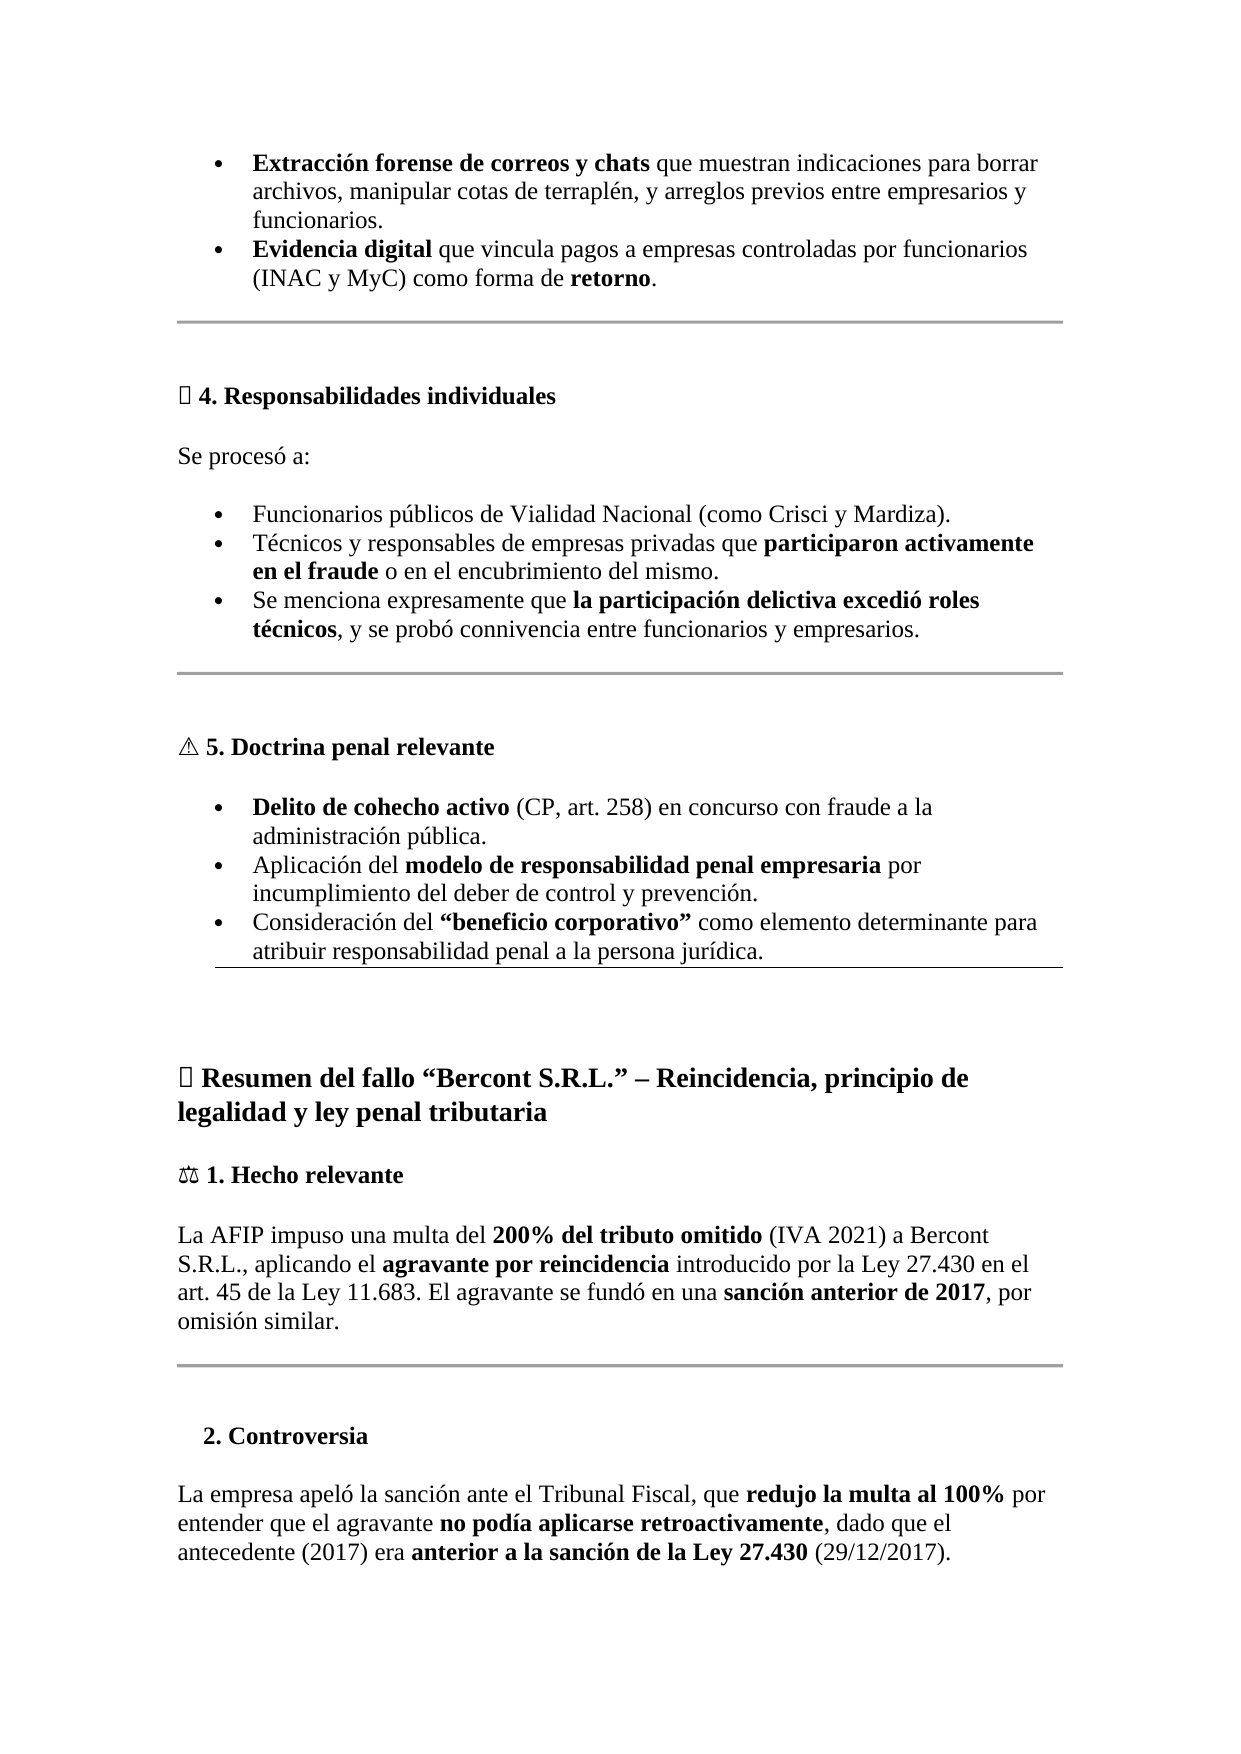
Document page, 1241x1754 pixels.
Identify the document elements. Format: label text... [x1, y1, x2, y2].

text 🧾 2. Controversia [177, 1421, 1063, 1450]
list Delito de cohecho activo (CP, art. 258) en concurso con fraude a la administración pública. [215, 792, 1063, 850]
text Se procesó a: [177, 441, 1063, 470]
text La AFIP impuso una multa del 200% del tributo omitido (IVA 2021) a Bercont S.R.L., aplicando el agravante por reincidencia introducido por la Ley 27.430 en el art. 45 de la Ley 11.683. El agravante se fundó en una sanción anterior de 2017, por omisión similar. [177, 1220, 1063, 1335]
text ⚠️ 5. Doctrina penal relevante [177, 729, 1063, 763]
list Evidencia digital que vincula pagos a empresas controladas por funcionarios (INAC y MyC) como forma de retorno. [215, 234, 1063, 291]
list Aplicación del modelo de responsabilidad penal empresaria por incumplimiento del deber de control y prevención. [215, 850, 1063, 907]
text 👥 4. Responsabilidades individuales [177, 378, 1063, 412]
list Funcionarios públicos de Vialidad Nacional (como Crisci y Mardiza). [215, 499, 1063, 528]
list Consideración del “beneficio corporativo” como elemento determinante para atribuir responsabilidad penal a la persona jurídica. [215, 907, 1063, 967]
text La empresa apeló la sanción ante el Tribunal Fiscal, que redujo la multa al 100% por entender que el agravante no podía aplicarse retroactivamente, dado que el antecedente (2017) era anterior a la sanción de la Ley 27.430 (29/12/2017). [177, 1479, 1063, 1566]
text ⚖️ 1. Hecho relevante [177, 1157, 1063, 1191]
text 📘 Resumen del fallo “Bercont S.R.L.” – Reincidencia, principio de legalidad y ley penal tributaria [177, 1057, 1063, 1128]
list Se menciona expresamente que la participación delictiva excedió roles técnicos, y se probó connivencia entre funcionarios y empresarios. [215, 585, 1063, 643]
list Técnicos y responsables de empresas privadas que participaron activamente en el fraude o en el encubrimiento del mismo. [215, 528, 1063, 585]
list Extracción forense de correos y chats que muestran indicaciones para borrar archivos, manipular cotas de terraplén, y arreglos previos entre empresarios y funcionarios. [215, 148, 1063, 234]
